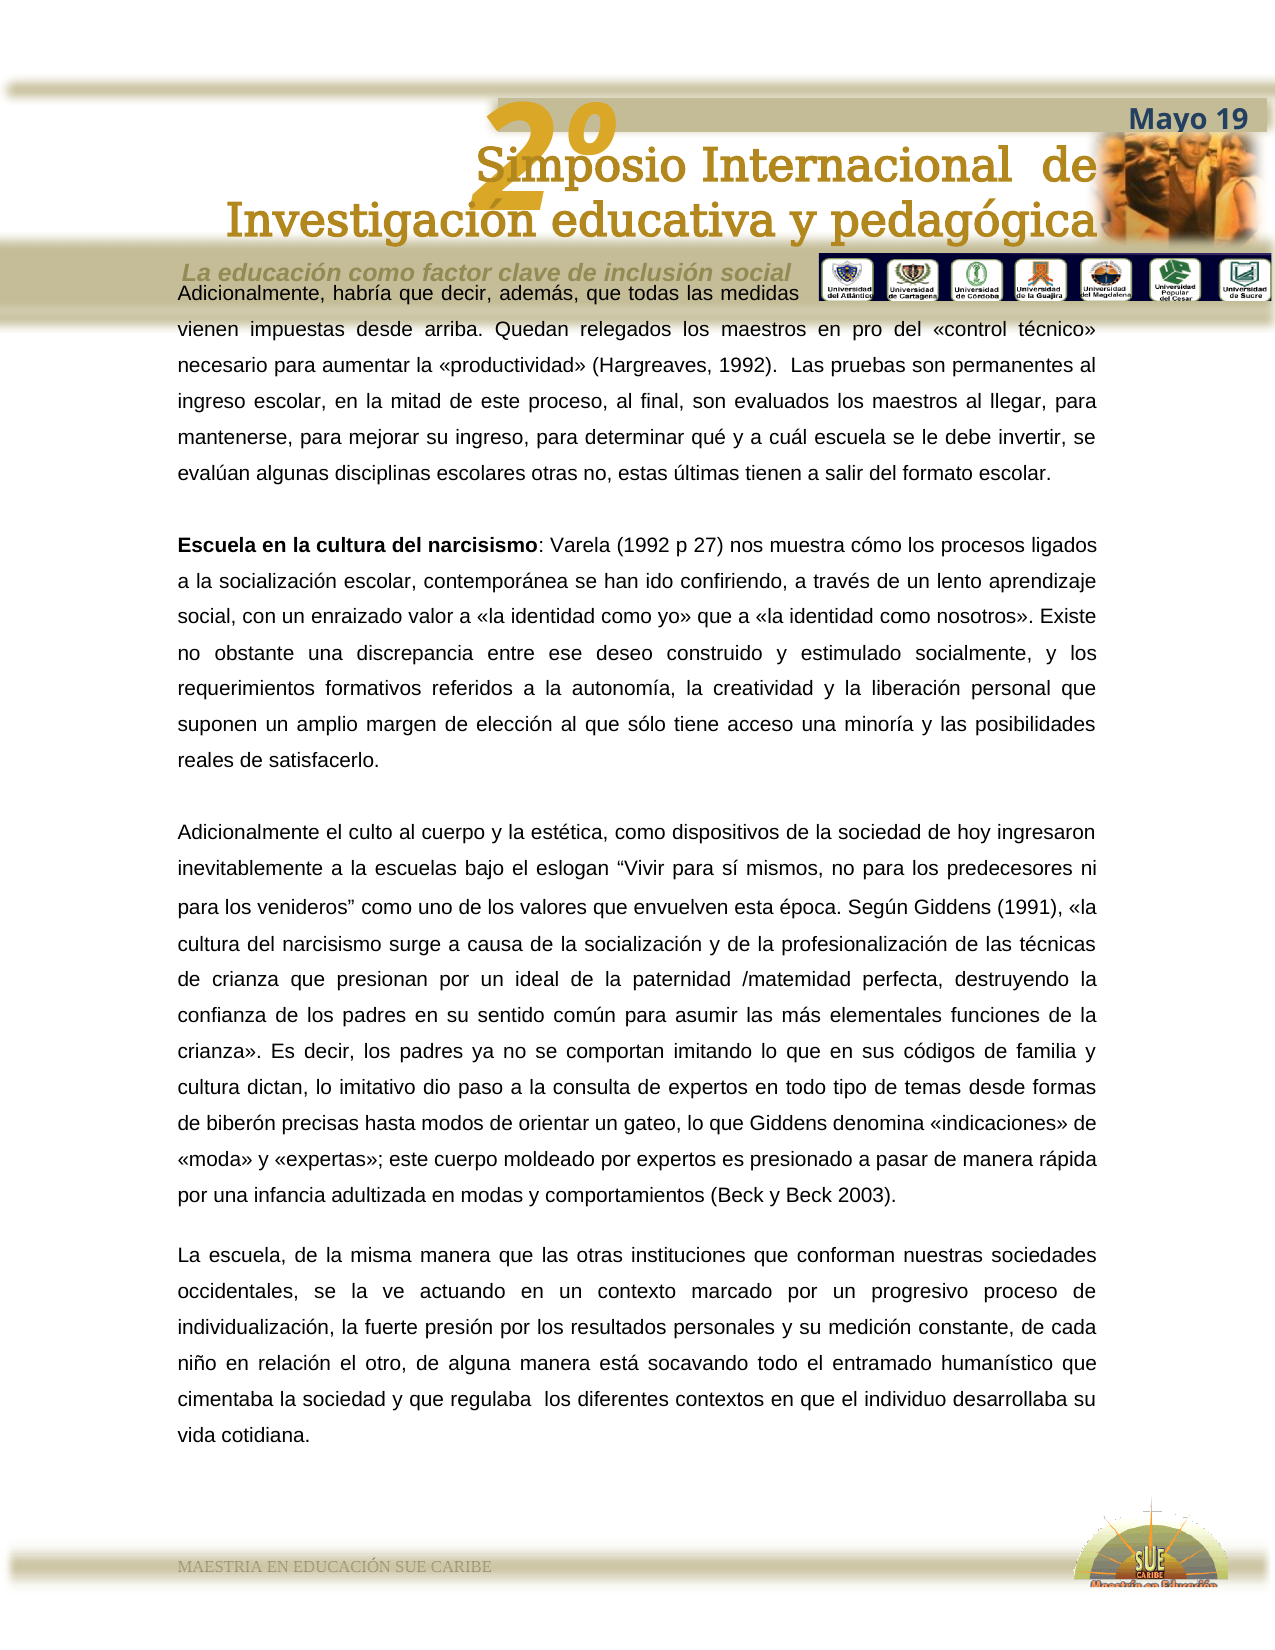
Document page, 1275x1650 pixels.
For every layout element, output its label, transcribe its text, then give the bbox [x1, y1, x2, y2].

text Adicionalmente, habría que decir, además, que todas las medidas vienen impuestas desde arriba. Quedan relegados los maestros en pro del «control técnico» necesario para aumentar la «productividad» (Hargreaves, 1992). Las pruebas son permanentes al ingreso escolar, en la mitad de este proceso, al final, son evaluados los maestros al llegar, para mantenerse, para mejorar su ingreso, para determinar qué y a cuál escuela se le debe invertir, se evalúan algunas disciplinas escolares otras no, estas últimas tienen a salir del formato escolar. [177, 281, 1098, 484]
text La escuela, de la misma manera que las otras instituciones que conforman nuestras sociedades occidentales, se la ve actuando en un contexto marcado por un progresivo proceso de individualización, la fuerte presión por los resultados personales y su medición constante, de cada niño en relación el otro, de alguna manera está socavando todo el entramado humanístico que cimentaba la sociedad y que regulaba los diferentes contextos en que el individuo desarrollaba su vida cotidiana. [177, 1243, 1098, 1446]
picture [0, 1495, 1271, 1596]
picture [1114, 143, 1239, 233]
text Adicionalmente el culto al cuerpo y la estética, como dispositivos de la sociedad de hoy ingresaron inevitablemente a la escuelas bajo el eslogan “Vivir para sí mismos, no para los predecesores ni para los venideros” como uno de los valores que envuelven esta época. Según Giddens (1991), «la cultura del narcisismo surge a causa de la socialización y de la profesionalización de las técnicas de crianza que presionan por un ideal de la paternidad /matemidad perfecta, destruyendo la confianza de los padres en su sentido común para asumir las más elementales funciones de la crianza». Es decir, los padres ya no se comportan imitando lo que en sus códigos de familia y cultura dictan, lo imitativo dio paso a la consulta de expertos en todo tipo de temas desde formas de biberón precisas hasta modos de orientar un gateo, lo que Giddens denomina «indicaciones» de «moda» y «expertas»; este cuerpo moldeado por expertos es presionado a pasar de manera rápida por una infancia adultizada en modas y comportamientos (Beck y Beck 2003). [177, 820, 1098, 1207]
picture [818, 253, 1271, 301]
text Escuela en la cultura del narcisismo: Varela (1992 p 27) nos muestra cómo los procesos ligados a la socialización escolar, contemporánea se han ido confiriendo, a través de un lento aprendizaje social, con un enraizado valor a «la identidad como yo» que a «la identidad como nosotros». Existe no obstante una discrepancia entre ese deseo construido y estimulado socialmente, y los requerimientos formativos referidos a la autonomía, la creatividad y la liberación personal que suponen un amplio margen de elección al que sólo tiene acceso una minoría y las posibilidades reales de satisfacerlo. [177, 532, 1098, 772]
